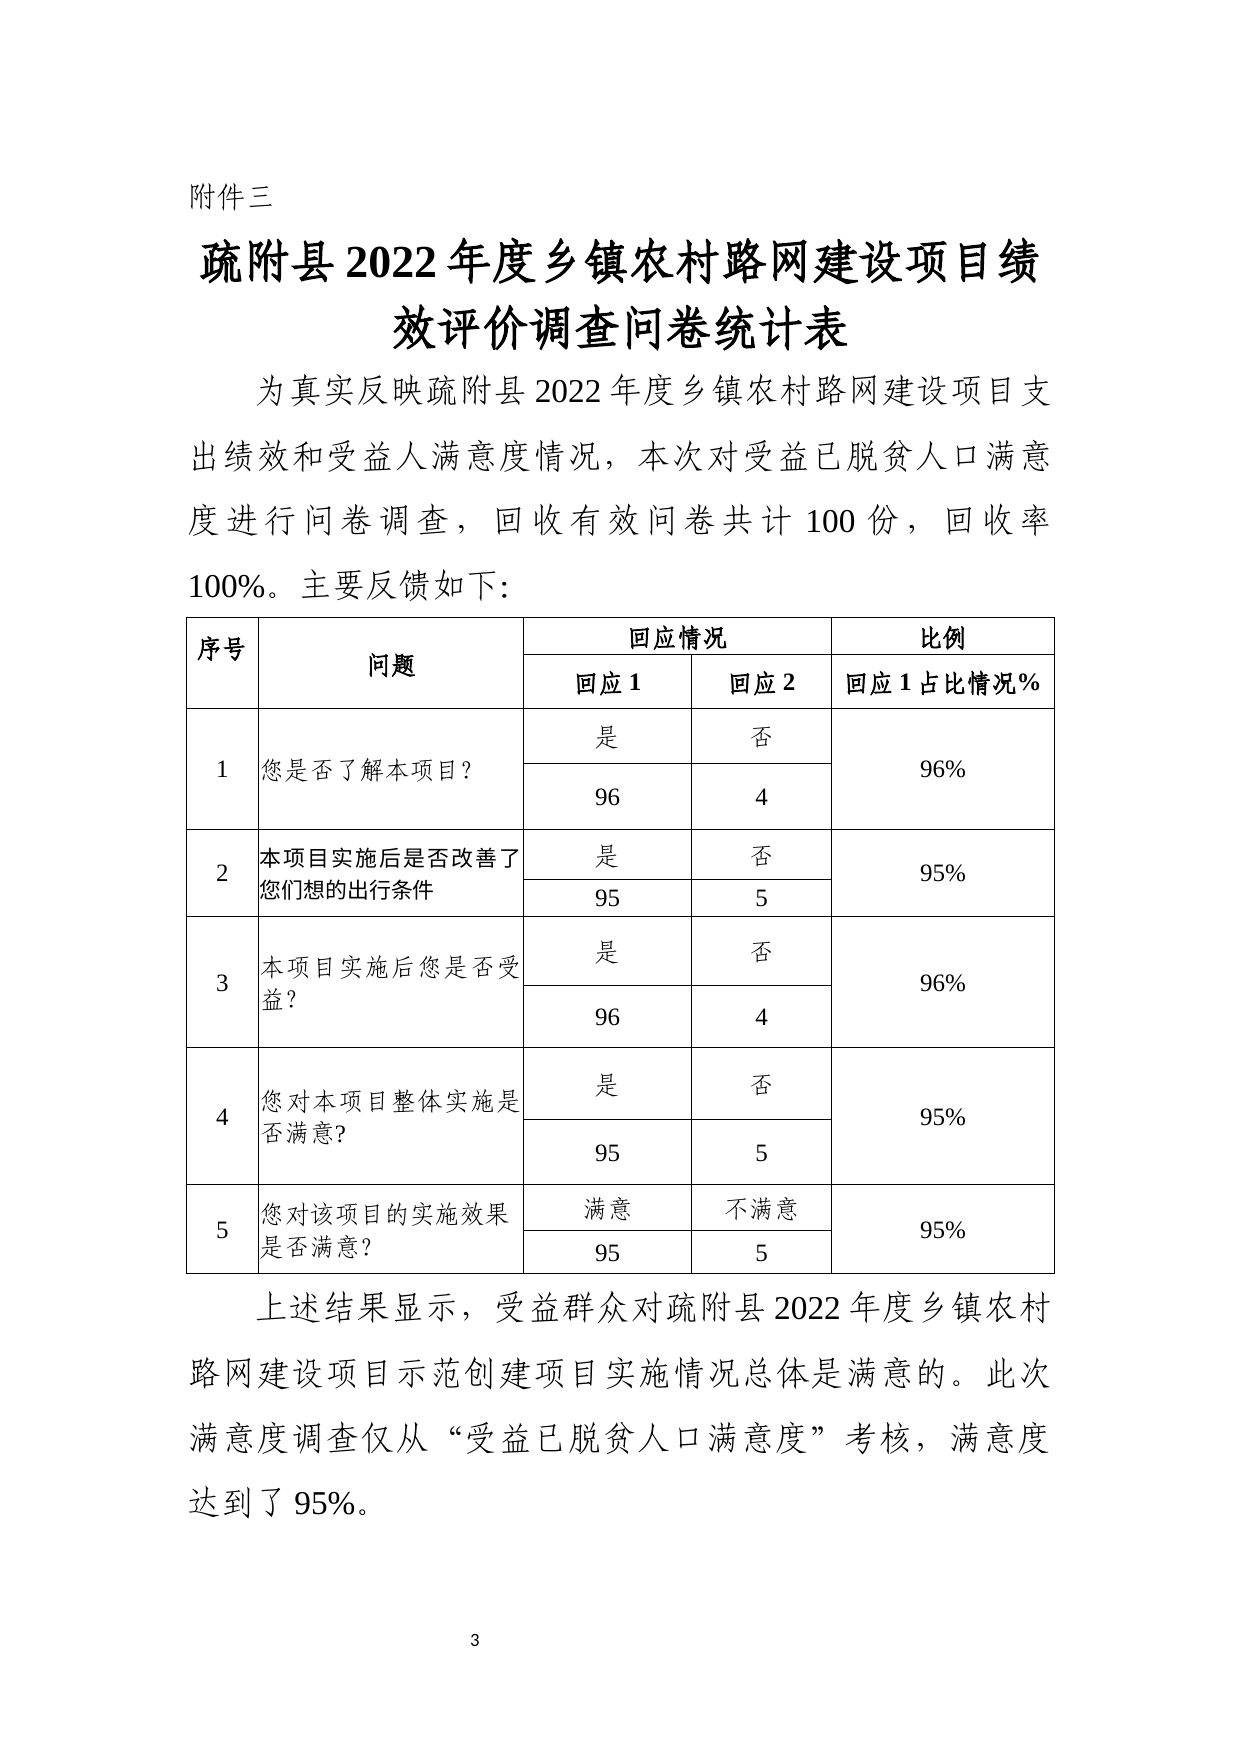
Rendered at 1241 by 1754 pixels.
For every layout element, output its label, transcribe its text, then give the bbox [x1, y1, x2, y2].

table_header 问题 [259, 618, 523, 708]
table_cell 4 [187, 1048, 258, 1184]
table_cell 1 [187, 709, 258, 828]
table_cell 5 [692, 880, 831, 916]
table_cell 否 [692, 709, 831, 763]
table_header 比例 [832, 618, 1054, 654]
table_cell 5 [692, 1231, 831, 1273]
table_cell 95% [832, 1185, 1054, 1273]
table_cell 回应1 [524, 655, 691, 708]
table_cell 您是否了解本项目？ [259, 709, 523, 828]
table_cell 95 [524, 880, 691, 916]
text 附件三 [187, 162, 1053, 227]
table_cell 5 [692, 1120, 831, 1184]
table_cell 5 [187, 1185, 258, 1273]
table_cell 是 [524, 830, 691, 879]
table_cell 95 [524, 1231, 691, 1273]
table_cell 95% [832, 1048, 1054, 1184]
table_cell 不满意 [692, 1185, 831, 1230]
table_cell 您对该项目的实施效果是否满意？ [259, 1185, 523, 1273]
table_cell 96% [832, 709, 1054, 828]
table_cell 否 [692, 917, 831, 985]
table_cell 95% [832, 830, 1054, 916]
table_cell 回应2 [692, 655, 831, 708]
table_cell 否 [692, 1048, 831, 1119]
table_cell 96 [524, 986, 691, 1047]
table_cell 96 [524, 764, 691, 828]
table_cell 是 [524, 709, 691, 763]
table_cell 您对本项目整体实施是否满意? [259, 1048, 523, 1184]
table_cell 是 [524, 1048, 691, 1119]
table_header 序号 [187, 618, 258, 708]
text 上述结果显示，受益群众对疏附县2022年度乡镇农村路网建设项目示范创建项目实施情况总体是满意的。此次满意度调查仅从“受益已脱贫人口满意度”考核，满意度达到了95%。 [187, 1274, 1053, 1534]
table_cell 否 [692, 830, 831, 879]
table_cell 4 [692, 986, 831, 1047]
table_cell 回应1占比情况% [832, 655, 1054, 708]
table_cell 96% [832, 917, 1054, 1047]
table_header 回应情况 [524, 618, 831, 654]
table_cell 本项目实施后您是否受益？ [259, 917, 523, 1047]
table_cell 本项目实施后是否改善了您们想的出行条件 [259, 830, 523, 916]
text 疏附县2022年度乡镇农村路网建设项目绩效评价调查问卷统计表 [187, 227, 1053, 357]
table_cell 95 [524, 1120, 691, 1184]
table_cell 2 [187, 830, 258, 916]
table_cell 满意 [524, 1185, 691, 1230]
table_cell 3 [187, 917, 258, 1047]
table_cell 4 [692, 764, 831, 828]
table_cell 是 [524, 917, 691, 985]
text 为真实反映疏附县2022年度乡镇农村路网建设项目支出绩效和受益人满意度情况，本次对受益已脱贫人口满意度进行问卷调查，回收有效问卷共计100份，回收率100%。主要反馈如下： [187, 357, 1053, 617]
